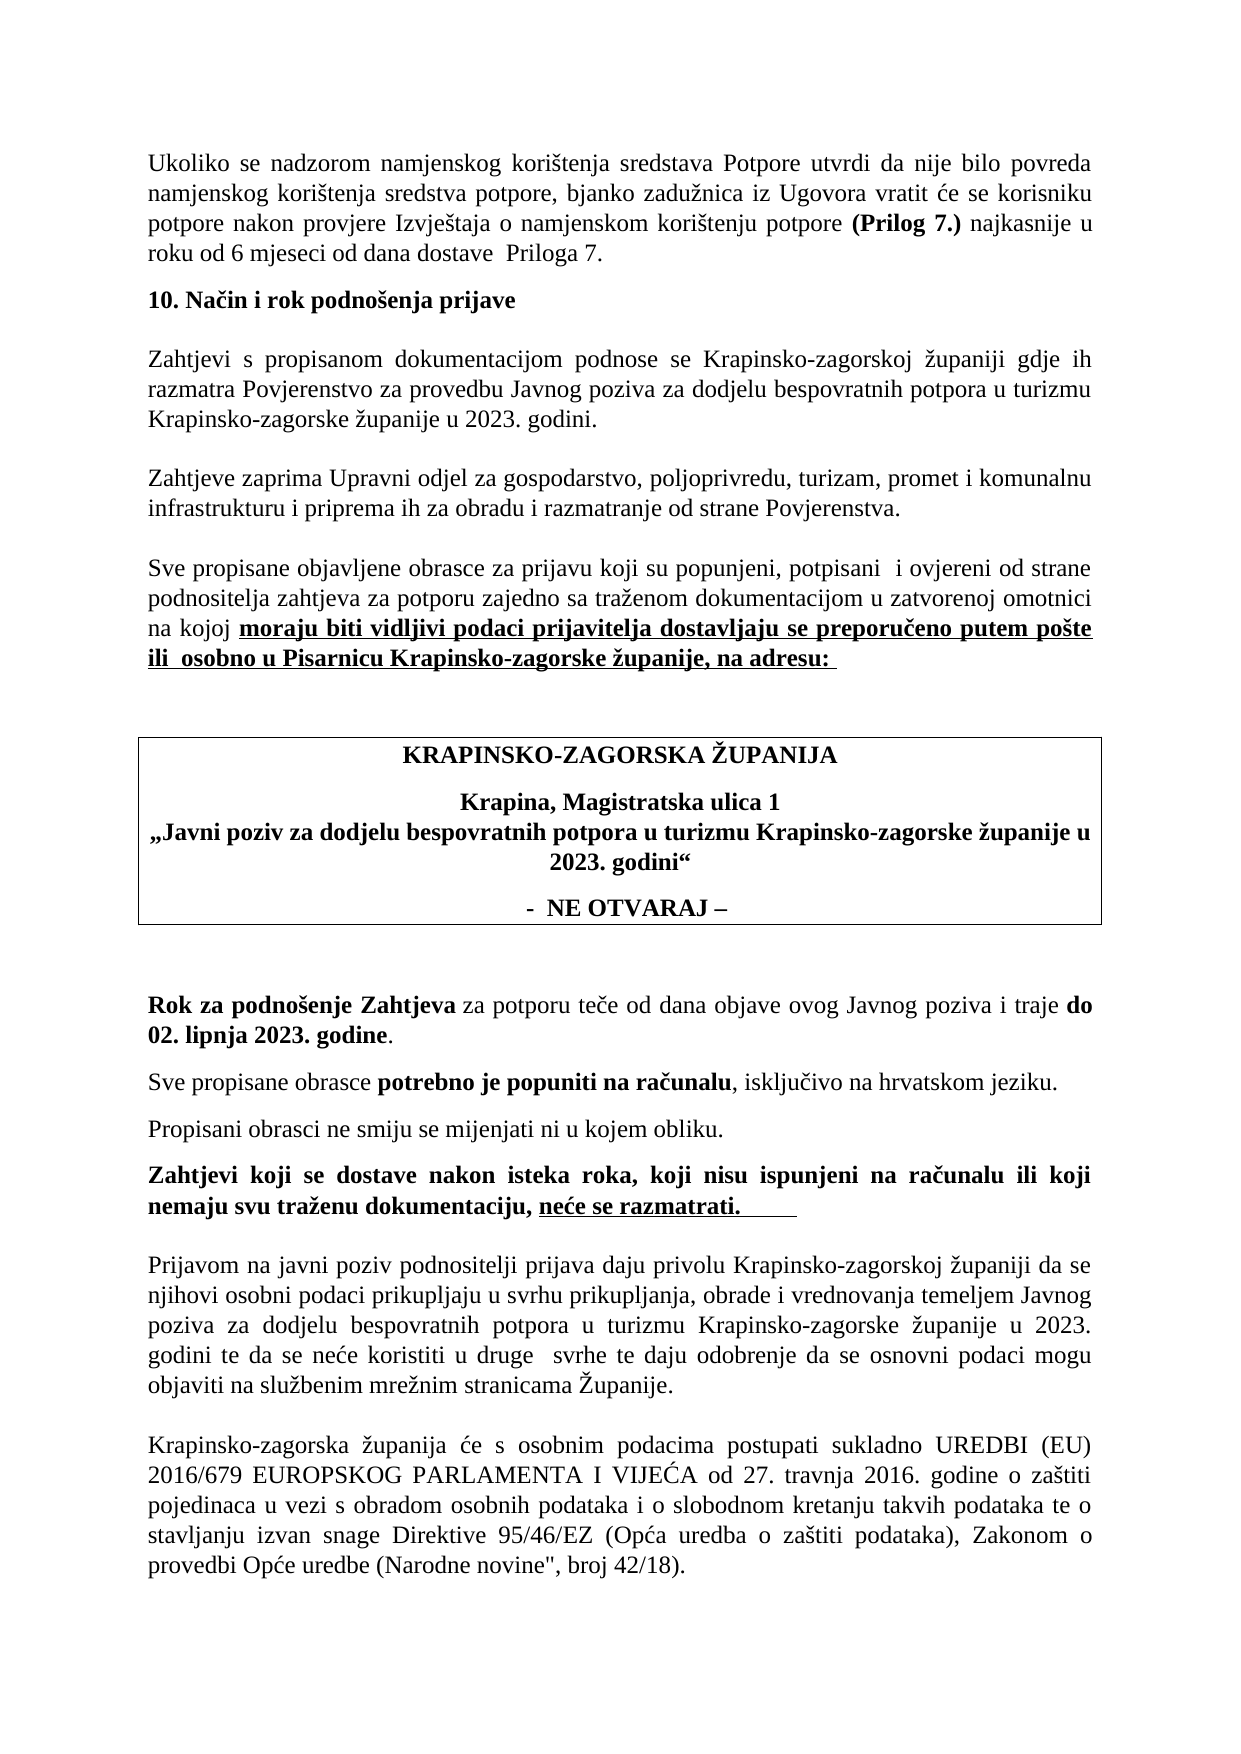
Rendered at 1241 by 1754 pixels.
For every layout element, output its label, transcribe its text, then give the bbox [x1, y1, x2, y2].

text Propisani obrasci ne smiju se mijenjati ni u kojem obliku. [148, 1114, 1093, 1143]
text Zahtjevi s propisanom dokumentacijom podnose se Krapinsko-zagorskoj županiji gdje ih razmatra Povjerenstvo za provedbu Javnog poziva za dodjelu bespovratnih potpora u turizmu Krapinsko-zagorske županije u 2023. godini. [148, 344, 1093, 433]
text Sve propisane obrasce potrebno je popuniti na računalu, isključivo na hrvatskom jeziku. [148, 1067, 1093, 1096]
text Rok za podnošenje Zahtjeva za potporu teče od dana objave ovog Javnog poziva i traje do 02. lipnja 2023. godine. [148, 990, 1093, 1049]
text KRAPINSKO-ZAGORSKA ŽUPANIJA [139, 738, 1101, 768]
text Sve propisane objavljene obrasce za prijavu koji su popunjeni, potpisani i ovjereni od strane podnositelja zahtjeva za potporu zajedno sa traženom dokumentacijom u zatvorenoj omotnici na kojoj moraju biti vidljivi podaci prijavitelja dostavljaju se preporučeno putem pošte ili osobno u Pisarnicu Krapinsko-zagorske županije, na adresu: [148, 553, 1093, 672]
text Ukoliko se nadzorom namjenskog korištenja sredstava Potpore utvrdi da nije bilo povreda namjenskog korištenja sredstva potpore, bjanko zadužnica iz Ugovora vratit će se korisniku potpore nakon provjere Izvještaja o namjenskom korištenju potpore (Prilog 7.) najkasnije u roku od 6 mjeseci od dana dostave Priloga 7. [148, 148, 1093, 267]
text Zahtjeve zaprima Upravni odjel za gospodarstvo, poljoprivredu, turizam, promet i komunalnu infrastrukturu i priprema ih za obradu i razmatranje od strane Povjerenstva. [148, 463, 1093, 522]
text Zahtjevi koji se dostave nakon isteka roka, koji nisu ispunjeni na računalu ili koji nemaju svu traženu dokumentaciju, neće se razmatrati. [148, 1161, 1093, 1219]
text Krapinsko-zagorska županija će s osobnim podacima postupati sukladno UREDBI (EU) 2016/679 EUROPSKOG PARLAMENTA I VIJEĆA od 27. travnja 2016. godine o zaštiti pojedinaca u vezi s obradom osobnih podataka i o slobodnom kretanju takvih podataka te o stavljanju izvan snage Direktive 95/46/EZ (Opća uredba o zaštiti podataka), Zakonom o provedbi Opće uredbe (Narodne novine", broj 42/18). [148, 1430, 1093, 1579]
text 10. Način i rok podnošenja prijave [148, 285, 1093, 313]
text - NE OTVARAJ – [139, 890, 1101, 924]
text Prijavom na javni poziv podnositelji prijava daju privolu Krapinsko-zagorskoj županiji da se njihovi osobni podaci prikupljaju u svrhu prikupljanja, obrade i vrednovanja temeljem Javnog poziva za dodjelu bespovratnih potpora u turizmu Krapinsko-zagorske županije u 2023. godini te da se neće koristiti u druge svrhe te daju odobrenje da se osnovni podaci mogu objaviti na službenim mrežnim stranicama Županije. [148, 1250, 1093, 1399]
text Krapina, Magistratska ulica 1 „Javni poziv za dodjelu bespovratnih potpora u turizmu Krapinsko-zagorske županije u 2023. godini“ [139, 783, 1101, 876]
